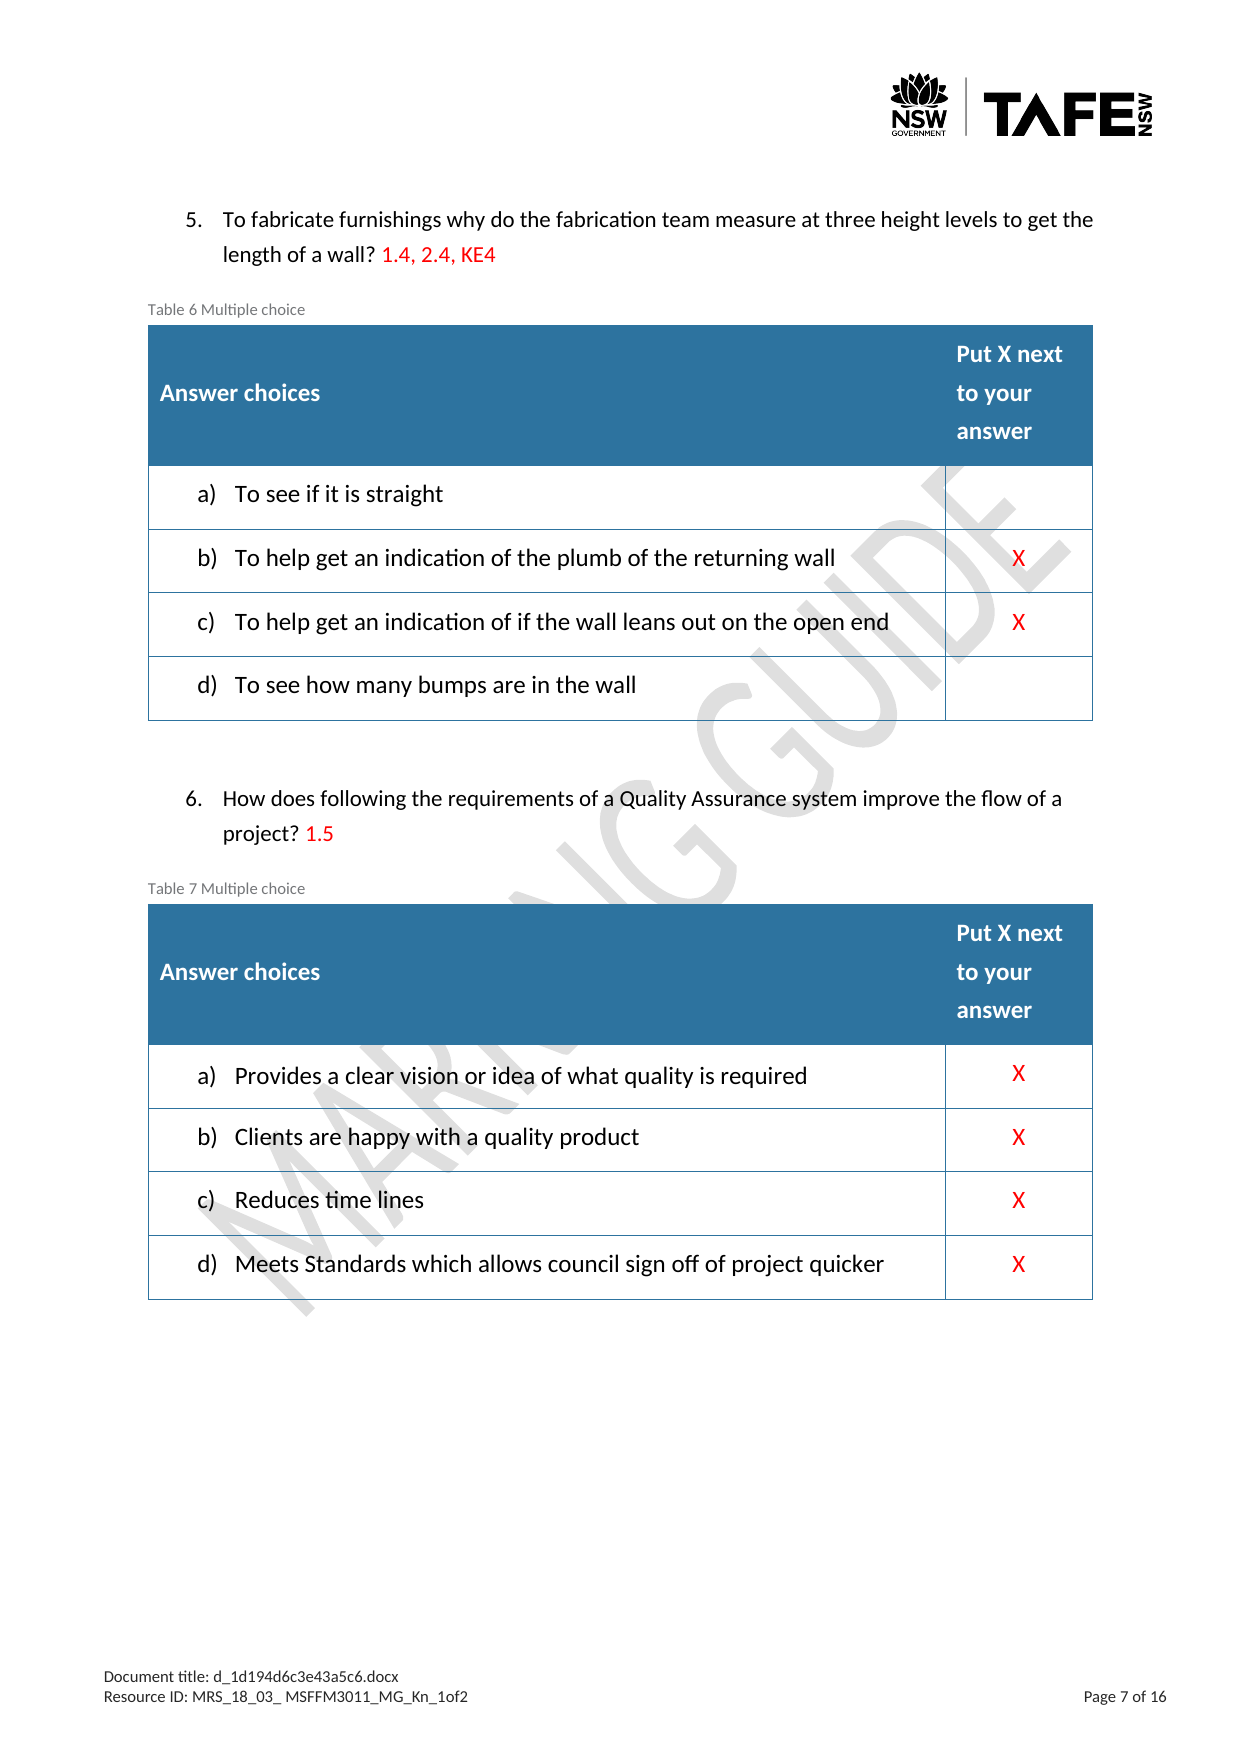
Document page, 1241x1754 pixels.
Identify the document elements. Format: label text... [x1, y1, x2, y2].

table_cell X [946, 1172, 1092, 1235]
table_cell To see how many bumps are in the wall [149, 657, 945, 719]
table_cell X [946, 1109, 1092, 1171]
table_header Put X next to your answer [946, 905, 1092, 1044]
list To fabricate furnishings why do the fabrication team measure at three height levels to get the length of a wall? 1.4, 2.4, KE4 [185, 205, 1122, 268]
table_cell To help get an indication of if the wall leans out on the open end [149, 593, 945, 656]
table_cell X [946, 593, 1092, 656]
text Table 7 Multiple choice [148, 879, 1122, 899]
table_cell [946, 657, 1092, 719]
list How does following the requirements of a Quality Assurance system improve the flow of a project? 1.5 [185, 784, 1122, 847]
table_cell Reduces time lines [149, 1172, 945, 1235]
table_cell X [946, 530, 1092, 592]
table_cell Clients are happy with a quality product [149, 1109, 945, 1171]
table_cell To help get an indication of the plumb of the returning wall [149, 530, 945, 592]
table_header Answer choices [149, 905, 945, 1044]
table_header Answer choices [149, 326, 945, 465]
picture [890, 71, 1152, 137]
text Table 6 Multiple choice [148, 300, 1122, 320]
table_cell X [946, 1045, 1092, 1107]
table_cell Provides a clear vision or idea of what quality is required [149, 1045, 945, 1107]
table_cell To see if it is straight [149, 466, 945, 528]
table_cell [946, 466, 1092, 528]
table_cell X [946, 1236, 1092, 1298]
table_cell Meets Standards which allows council sign off of project quicker [149, 1236, 945, 1298]
table_header Put X next to your answer [946, 326, 1092, 465]
